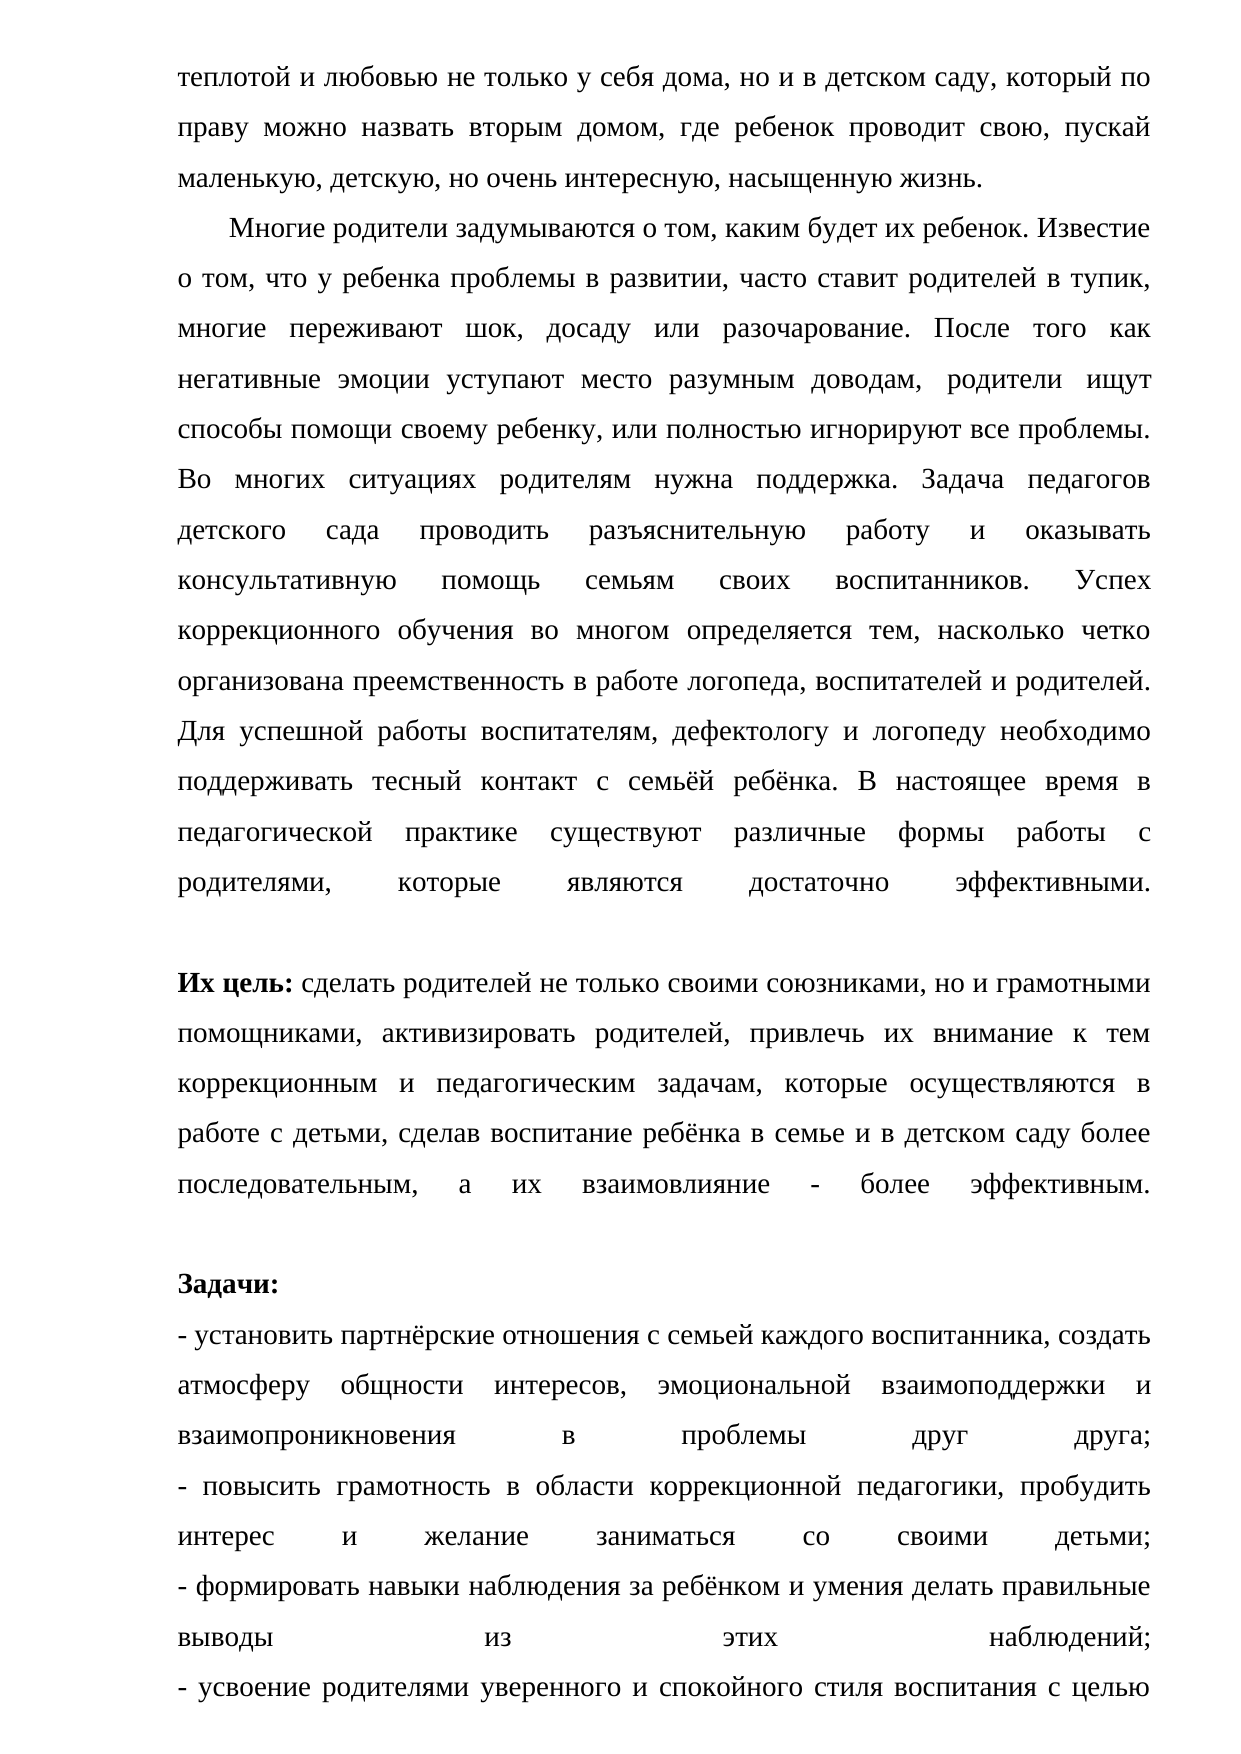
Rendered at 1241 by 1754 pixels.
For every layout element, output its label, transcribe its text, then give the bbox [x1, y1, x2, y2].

text Многие родители задумываются о том, каким будет их ребенок. Известие о том, что у ребенка проблемы в развитии, часто ставит родителей в тупик, многие переживают шок, досаду или разочарование. После того как негативные эмоции уступают место разумным доводам, родители ищут способы помощи своему ребенку, или полностью игнорируют все проблемы. Во многих ситуациях родителям нужна поддержка. Задача педагогов детского сада проводить разъяснительную работу и оказывать консультативную помощь семьям своих воспитанников. Успех коррекционного обучения во многом определяется тем, насколько четко организована преемственность в работе логопеда, воспитателей и родителей. Для успешной работы воспитателям, дефектологу и логопеду необходимо поддерживать тесный контакт с семьёй ребёнка. В настоящее время в педагогической практике существуют различные формы работы с родителями, которые являются достаточно эффективными. Их цель: сделать родителей не только своими союзниками, но и грамотными помощниками, активизировать родителей, привлечь их внимание к тем коррекционным и педагогическим задачам, которые осуществляются в работе с детьми, сделав воспитание ребёнка в семье и в детском саду более последовательным, а их взаимовлияние - более эффективным. Задачи: [177, 210, 1152, 1300]
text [177, 1317, 1152, 1703]
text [177, 59, 1152, 193]
